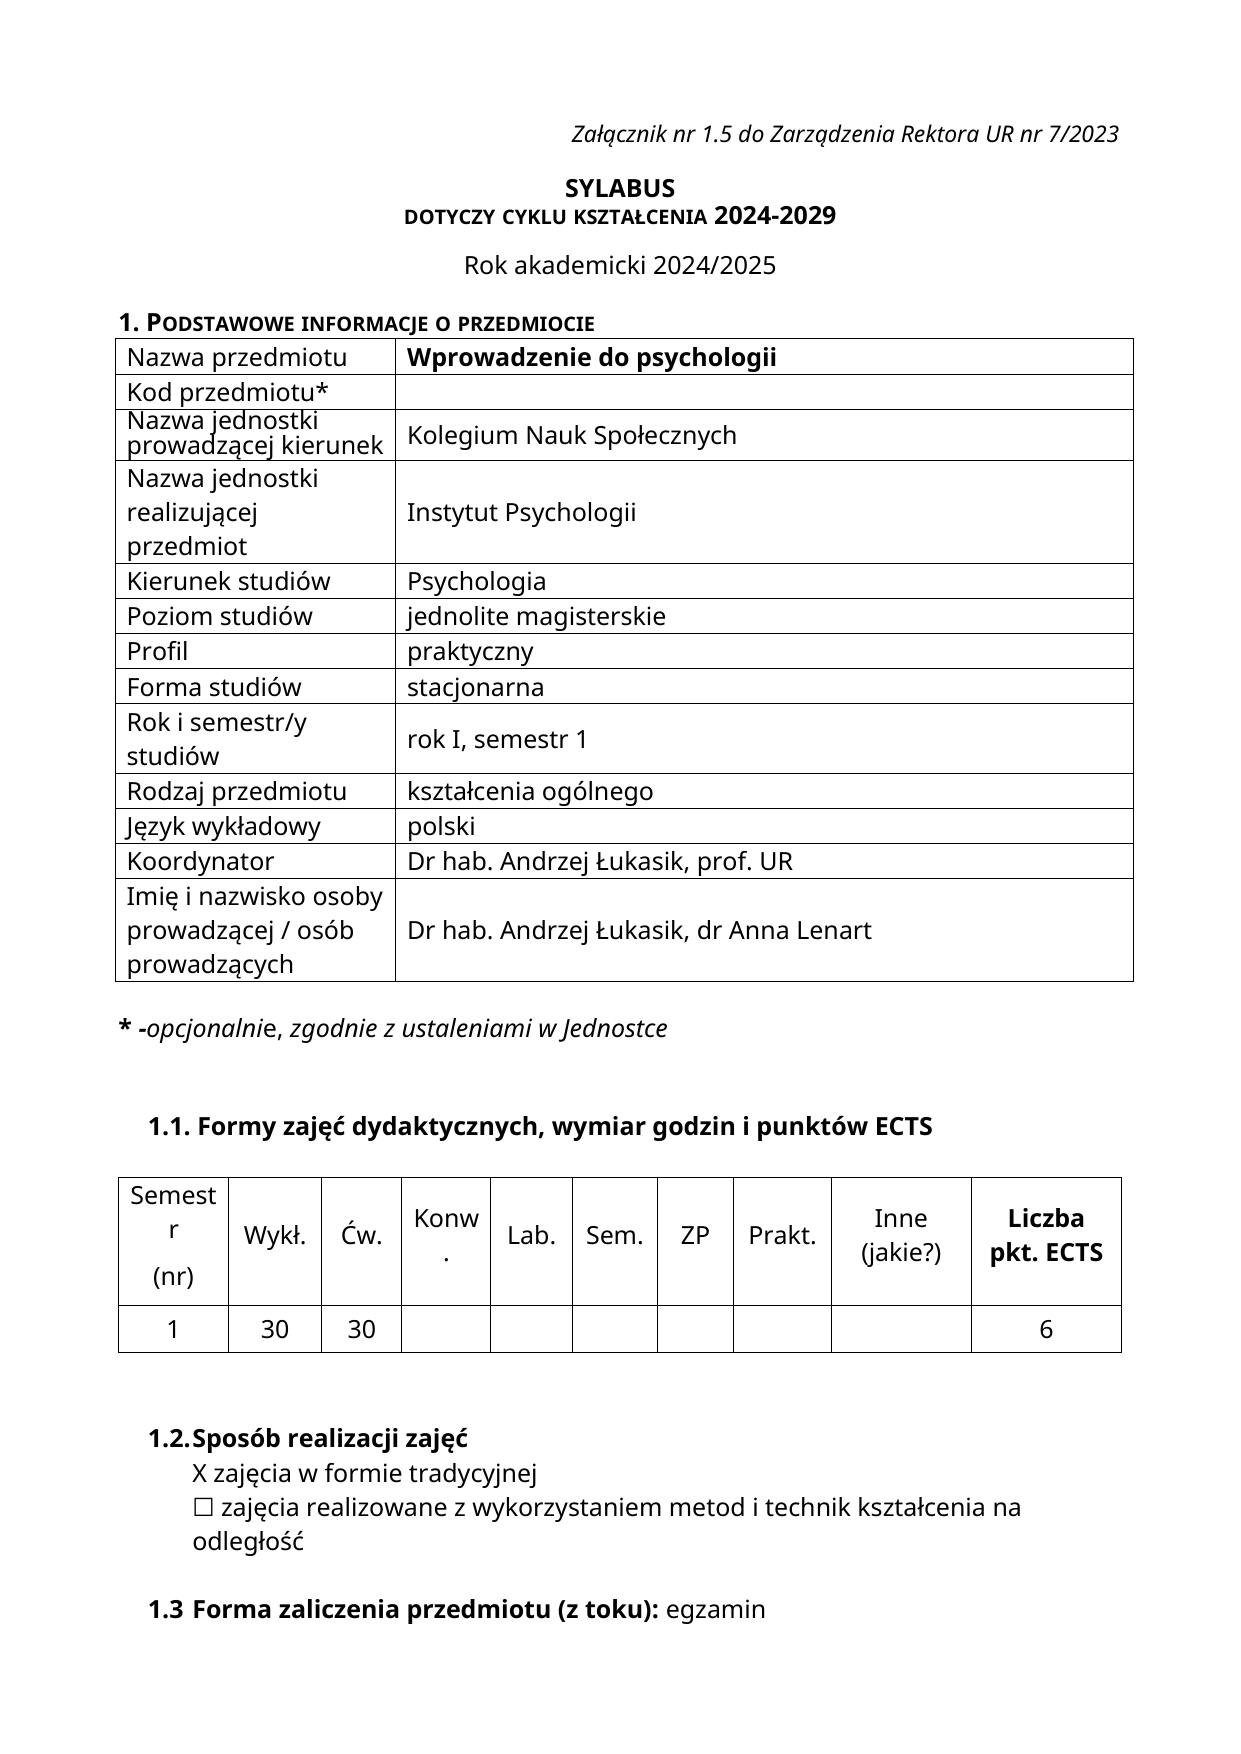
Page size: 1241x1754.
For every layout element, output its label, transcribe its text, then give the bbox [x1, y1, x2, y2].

table_header Sem. [573, 1178, 657, 1305]
table_header Semestr (nr) [119, 1178, 228, 1305]
table_cell Poziom studiów [116, 599, 395, 633]
table_cell Język wykładowy [116, 809, 395, 843]
table_header Nazwa przedmiotu [116, 339, 395, 373]
table_cell [491, 1306, 572, 1352]
table_cell 6 [972, 1306, 1121, 1352]
table_cell Kierunek studiów [116, 564, 395, 598]
table_cell 30 [322, 1306, 401, 1352]
table_cell Dr hab. Andrzej Łukasik, prof. UR [396, 844, 1133, 878]
table_header Liczba pkt. ECTS [972, 1178, 1121, 1305]
text Załącznik nr 1.5 do Zarządzenia Rektora UR nr 7/2023 [118, 118, 1122, 149]
table_cell Nazwa jednostki realizującej przedmiot [116, 461, 395, 563]
table_cell [734, 1306, 831, 1352]
text 1.1. Formy zajęć dydaktycznych, wymiar godzin i punktów ECTS [148, 1108, 1122, 1142]
table_cell Koordynator [116, 844, 395, 878]
table_cell Rok i semestr/y studiów [116, 704, 395, 772]
table_cell praktyczny [396, 634, 1133, 668]
table_cell Profil [116, 634, 395, 668]
text SYLABUS [118, 170, 1122, 204]
table_header Ćw. [322, 1178, 401, 1305]
table_cell Psychologia [396, 564, 1133, 598]
table_cell kształcenia ogólnego [396, 774, 1133, 807]
table_cell Dr hab. Andrzej Łukasik, dr Anna Lenart [396, 879, 1133, 981]
table_cell 30 [229, 1306, 321, 1352]
table_header ZP [658, 1178, 733, 1305]
table_cell Kolegium Nauk Społecznych [396, 410, 1133, 459]
table_header Konw. [402, 1178, 490, 1305]
table_cell Rodzaj przedmiotu [116, 774, 395, 807]
table_cell Nazwa jednostki prowadzącej kierunek [116, 410, 395, 459]
table_cell Instytut Psychologii [396, 461, 1133, 563]
text ☐ zajęcia realizowane z wykorzystaniem metod i technik kształcenia na odległość [192, 1489, 1122, 1557]
table_cell Forma studiów [116, 669, 395, 703]
table_cell [832, 1306, 971, 1352]
table_cell stacjonarna [396, 669, 1133, 703]
table_cell polski [396, 809, 1133, 843]
table_cell [402, 1306, 490, 1352]
text dotyczy cyklu kształcenia 2024-2029 [118, 204, 1122, 229]
table_cell rok I, semestr 1 [396, 704, 1133, 772]
text 1. Podstawowe informacje o przedmiocie [118, 304, 1122, 338]
text Rok akademicki 2024/2025 [118, 254, 1122, 279]
text * -opcjonalnie, zgodnie z ustaleniami w Jednostce [118, 1011, 1122, 1045]
table_cell [658, 1306, 733, 1352]
table_header Lab. [491, 1178, 572, 1305]
table_cell Imię i nazwisko osoby prowadzącej / osób prowadzących [116, 879, 395, 981]
table_cell jednolite magisterskie [396, 599, 1133, 633]
table_header Inne (jakie?) [832, 1178, 971, 1305]
table_header Wprowadzenie do psychologii [396, 339, 1133, 373]
table_cell [573, 1306, 657, 1352]
table_cell Kod przedmiotu* [116, 375, 395, 408]
text 1.3 Forma zaliczenia przedmiotu (z toku): egzamin [148, 1591, 1122, 1626]
table_cell 1 [119, 1306, 228, 1352]
table_header Wykł. [229, 1178, 321, 1305]
table_header Prakt. [734, 1178, 831, 1305]
text 1.2. Sposób realizacji zajęć [148, 1421, 1122, 1455]
text X zajęcia w formie tradycyjnej [192, 1455, 1122, 1489]
table_cell [396, 375, 1133, 408]
